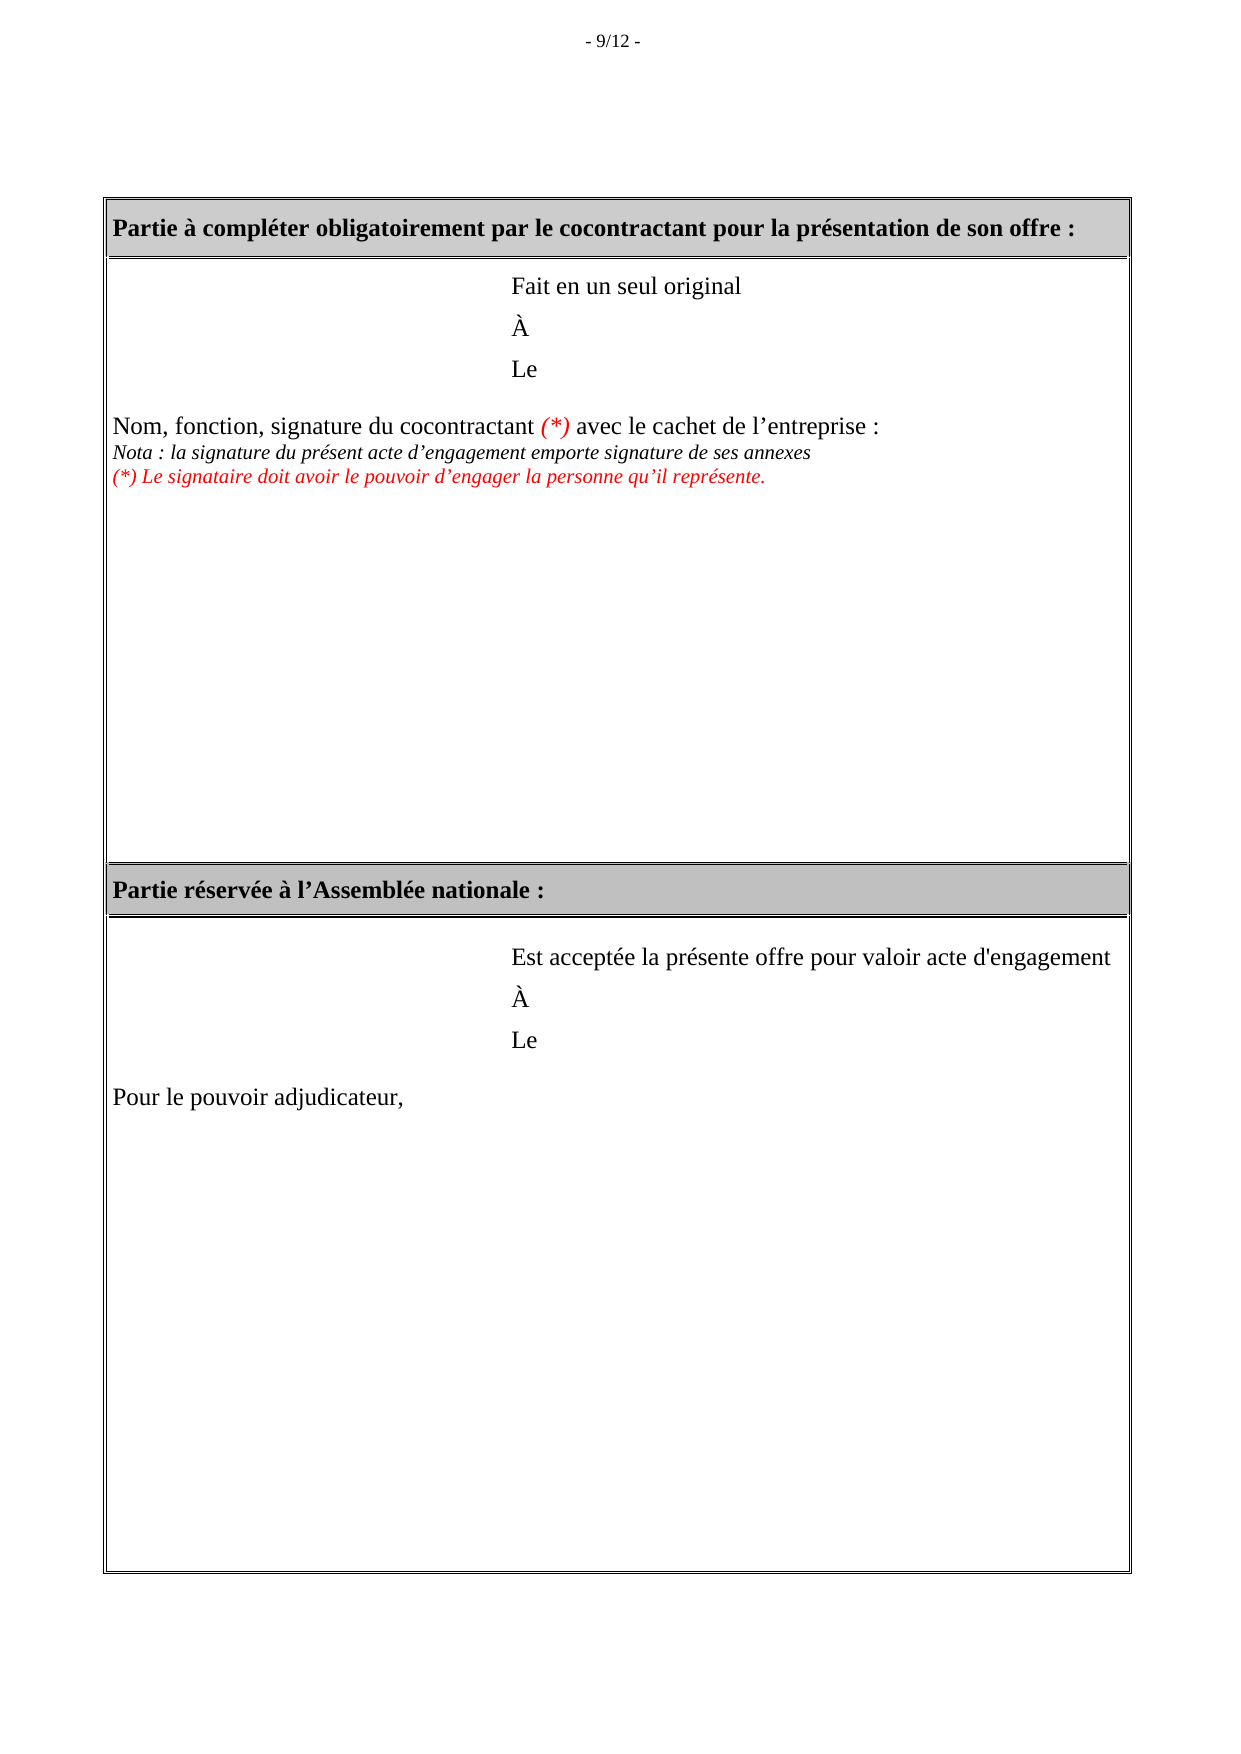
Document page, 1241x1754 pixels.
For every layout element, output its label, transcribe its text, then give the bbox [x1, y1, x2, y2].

table_header Partie à compléter obligatoirement par le cocontractant pour la présentation de son offre : [107, 200, 1129, 256]
table_cell Fait en un seul original À Le Nom, fonction, signature du cocontractant (*) avec le cachet de l’entreprise : Nota : la signature du présent acte d’engagement emporte signature de ses annexes (*) Le signataire doit avoir le pouvoir d’engager la personne qu’il représente. [107, 256, 1129, 862]
table_cell Est acceptée la présente offre pour valoir acte d'engagement À Le Pour le pouvoir adjudicateur, [105, 914, 1131, 1571]
table_cell Partie réservée à l’Assemblée nationale : [105, 862, 1131, 914]
